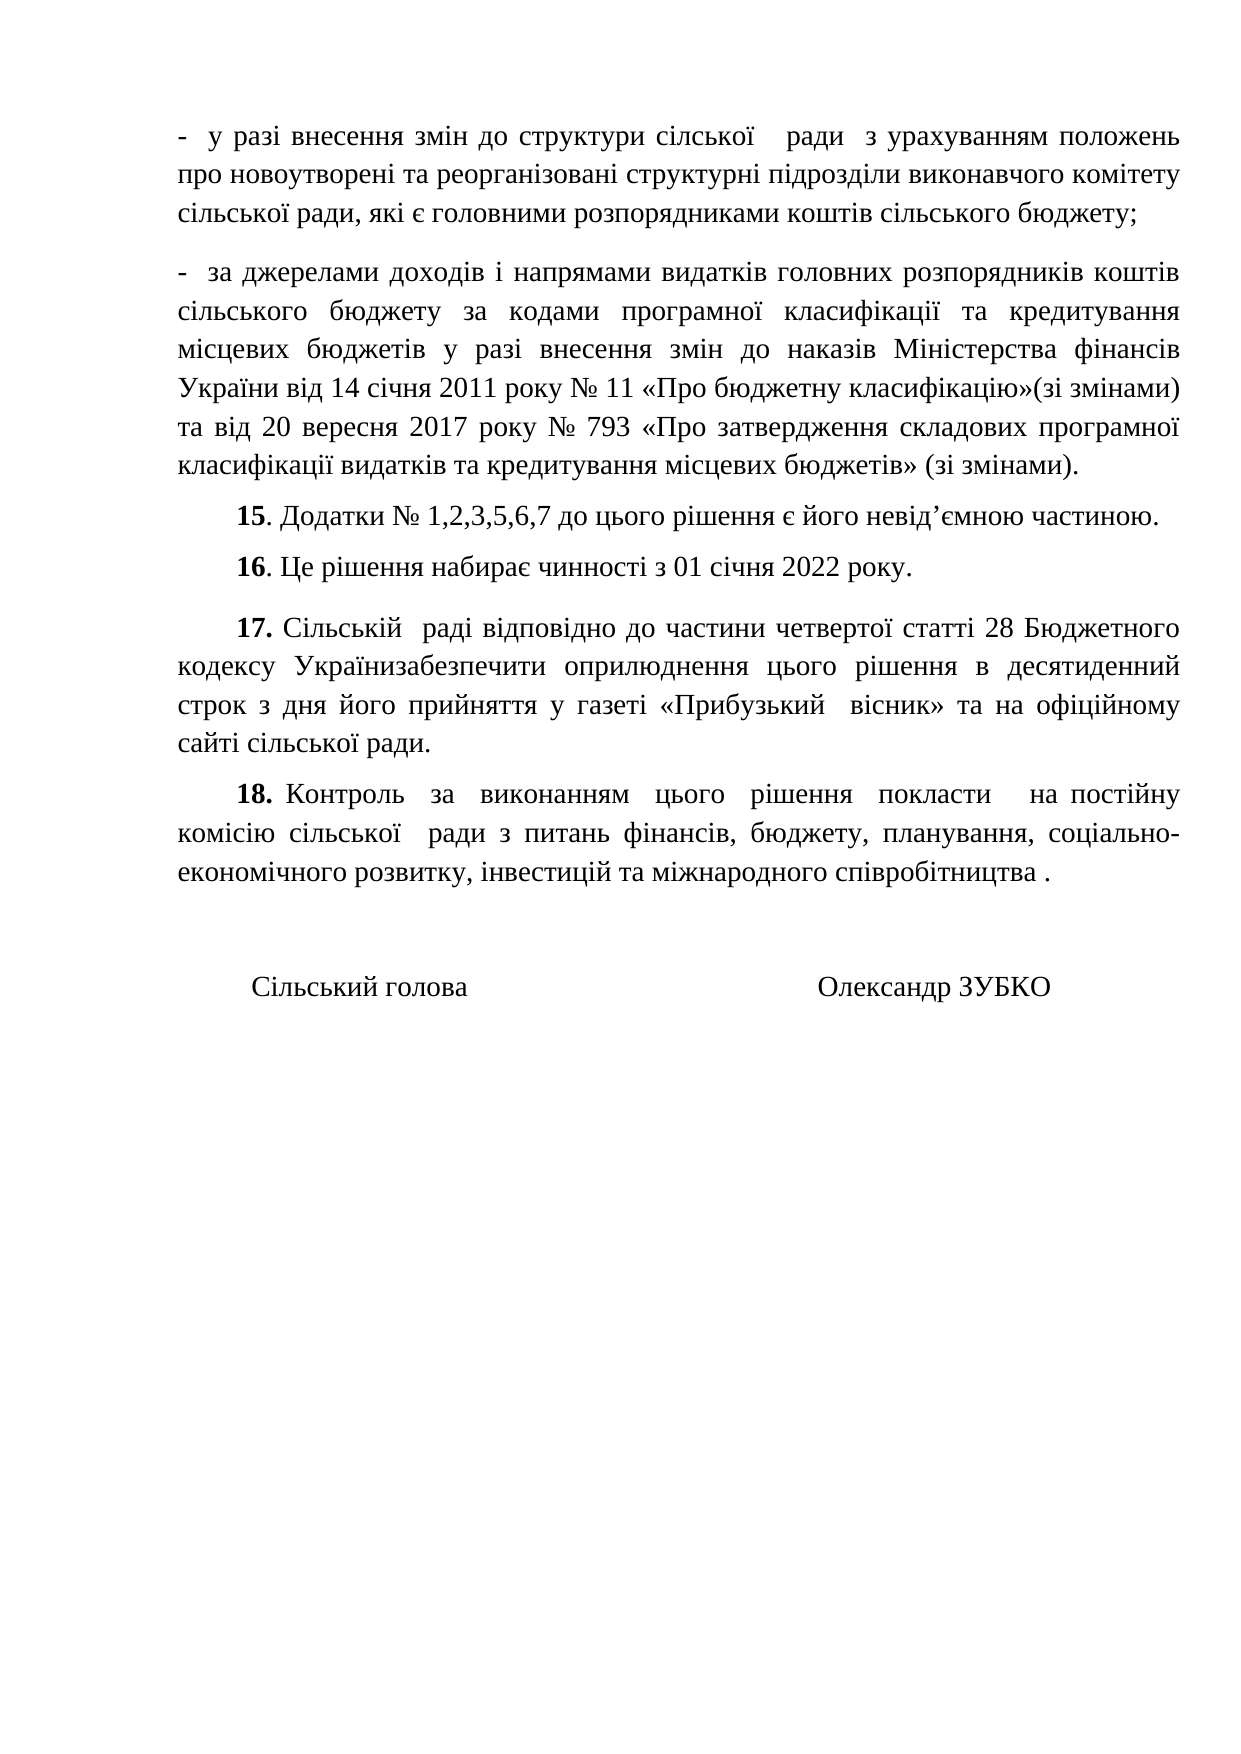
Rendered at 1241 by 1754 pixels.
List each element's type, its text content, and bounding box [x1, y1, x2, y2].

text Сільський голова Олександр ЗУБКО [177, 969, 1181, 1003]
text 15. Додатки № 1,2,3,5,6,7 до цього рішення є його невід’ємною частиною. [177, 498, 1181, 532]
text 17. Сільській раді відповідно до частини четвертої статті 28 Бюджетного кодексу Українизабезпечити оприлюднення цього рішення в десятиденний строк з дня його прийняття у газеті «Прибузький вісник» та на офіційному сайті сільської ради. [177, 610, 1181, 759]
text 18. Контроль за виконанням цього рішення покласти на постійну комісію сільської ради з питань фінансів, бюджету, планування, соціально- економічного розвитку, інвестицій та міжнародного співробітництва . [177, 777, 1181, 887]
text - за джерелами доходів і напрямами видатків головних розпорядників коштів сільського бюджету за кодами програмної класифікації та кредитування місцевих бюджетів у разі внесення змін до наказів Міністерства фінансів України від 14 січня 2011 року № 11 «Про бюджетну класифікацію»(зі змінами) та від 20 вересня 2017 року № 793 «Про затвердження складових програмної класифікації видатків та кредитування місцевих бюджетів» (зі змінами). [177, 254, 1181, 481]
text 16. Це рішення набирає чинності з 01 січня 2022 року. [177, 549, 1181, 583]
text - у разі внесення змін до структури сілської ради з урахуванням положень про новоутворені та реорганізовані структурні підрозділи виконавчого комітету сільської ради, які є головними розпорядниками коштів сільського бюджету; [177, 118, 1181, 229]
